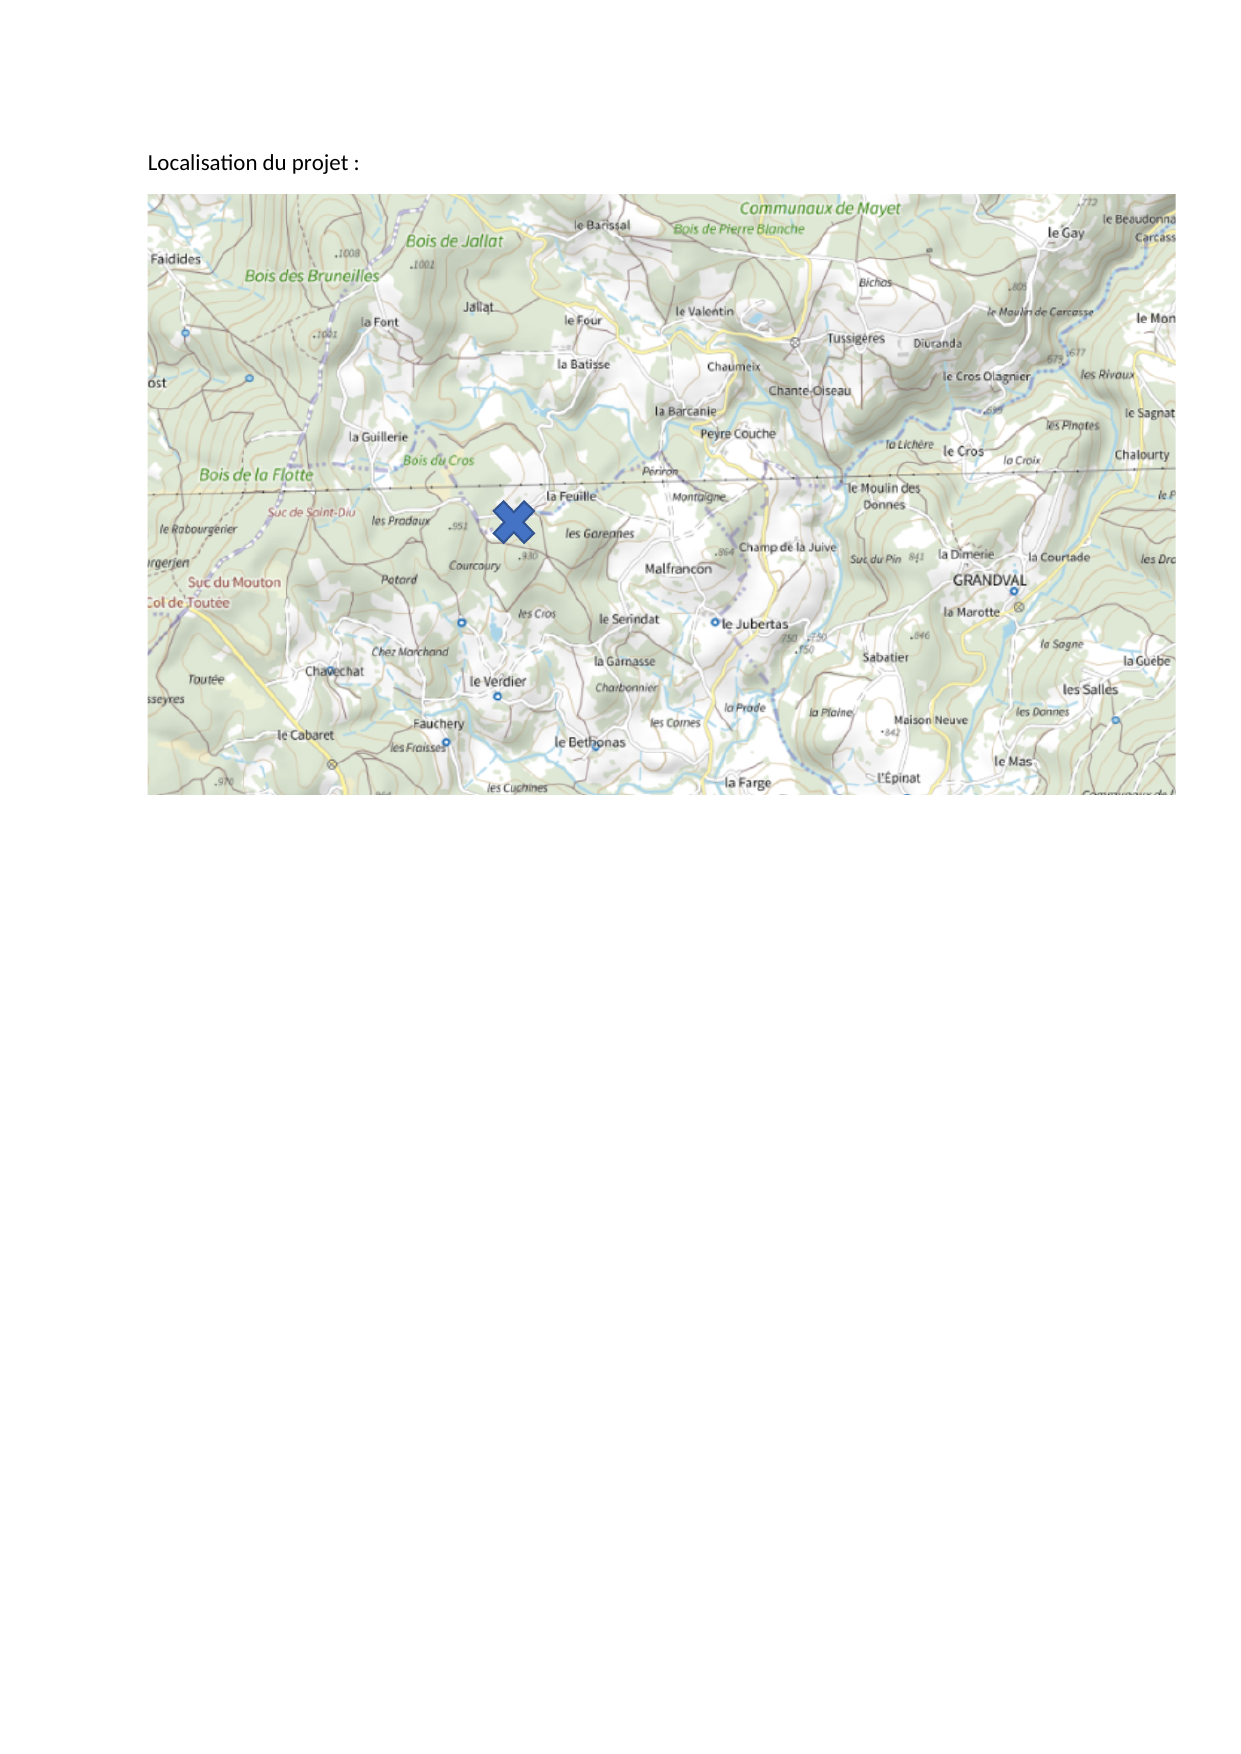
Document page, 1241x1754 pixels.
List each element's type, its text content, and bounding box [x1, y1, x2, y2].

text Localisation du projet : [148, 148, 1093, 176]
picture [147, 194, 1176, 795]
